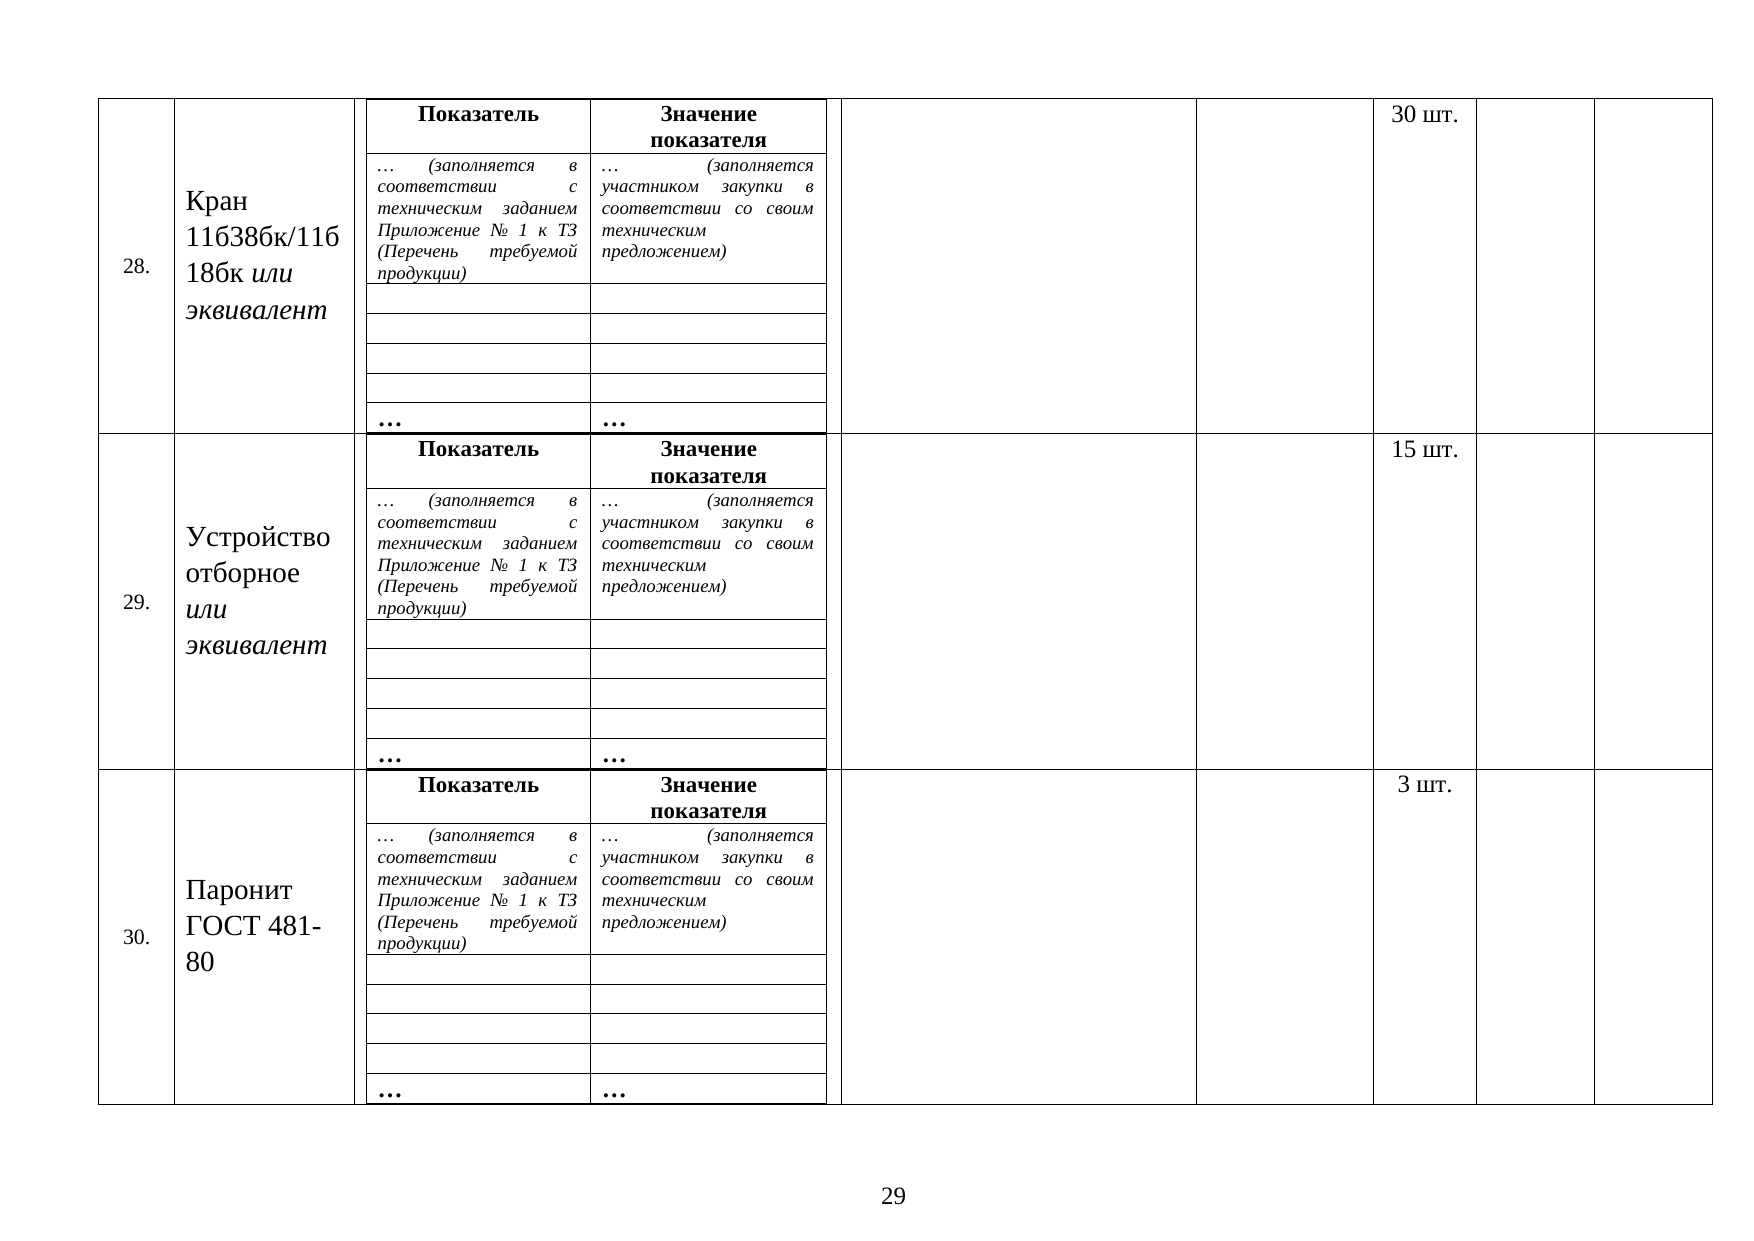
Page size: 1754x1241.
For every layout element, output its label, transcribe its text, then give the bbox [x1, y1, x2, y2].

table_cell [591, 435, 826, 488]
table_cell [1595, 99, 1712, 433]
table_cell [591, 649, 826, 678]
table_cell 30. [99, 770, 174, 1104]
table_cell [591, 1044, 826, 1073]
table_cell [367, 824, 590, 954]
table_cell [591, 709, 826, 738]
table_cell [1595, 770, 1712, 1104]
table_cell [591, 620, 826, 648]
table_cell 3 шт. [1374, 770, 1476, 1104]
table_cell [367, 374, 590, 402]
table_cell [367, 1044, 590, 1073]
table_cell [367, 489, 590, 619]
table_cell [355, 770, 366, 1104]
table_cell [367, 314, 590, 343]
table_cell [1197, 770, 1373, 1104]
table_cell [842, 434, 1196, 768]
table_cell [842, 770, 1196, 1104]
table_cell [842, 99, 1196, 433]
table_cell [1197, 434, 1373, 768]
table_cell [367, 1014, 590, 1043]
table_cell [591, 985, 826, 1013]
table_cell [591, 154, 826, 283]
table_cell [355, 434, 366, 768]
table_cell [591, 1074, 826, 1103]
table_cell [591, 314, 826, 343]
table_cell [591, 344, 826, 373]
table_cell [367, 620, 590, 648]
table_cell [367, 403, 590, 432]
table_cell [367, 100, 590, 153]
table_cell [367, 435, 590, 488]
table_cell [367, 679, 590, 708]
table_cell [591, 955, 826, 984]
table_cell 28. [99, 99, 174, 433]
table_cell [367, 154, 590, 283]
table_cell [367, 1074, 590, 1103]
table_cell [591, 489, 826, 619]
table_cell [1477, 99, 1594, 433]
table_cell [591, 100, 826, 153]
table_cell [355, 99, 366, 433]
table_cell Устройство отборное или эквивалент [175, 434, 354, 768]
table_cell [367, 649, 590, 678]
table_cell [591, 739, 826, 768]
table_cell [591, 824, 826, 954]
table_cell 15 шт. [1374, 434, 1476, 768]
table_cell 30 шт. [1374, 99, 1476, 433]
table_cell [367, 985, 590, 1013]
table_cell [367, 771, 590, 823]
table_cell [827, 99, 841, 433]
table_cell [1595, 434, 1712, 768]
table_cell 29. [99, 434, 174, 768]
table_cell [1477, 770, 1594, 1104]
table_cell [367, 955, 590, 984]
table_cell [591, 771, 826, 823]
table_cell [367, 284, 590, 313]
table_cell [367, 709, 590, 738]
table_cell [591, 403, 826, 432]
table_cell [1197, 99, 1373, 433]
table_cell [827, 770, 841, 1104]
table_cell [367, 344, 590, 373]
table_cell [591, 679, 826, 708]
table_cell Кран 11б38бк/11б18бк или эквивалент [175, 99, 354, 433]
table_cell [827, 434, 841, 768]
table_cell [1477, 434, 1594, 768]
table_cell [591, 1014, 826, 1043]
table_cell Паронит ГОСТ 481-80 [175, 770, 354, 1104]
table_cell [591, 284, 826, 313]
table_cell [367, 739, 590, 768]
table_cell [591, 374, 826, 402]
